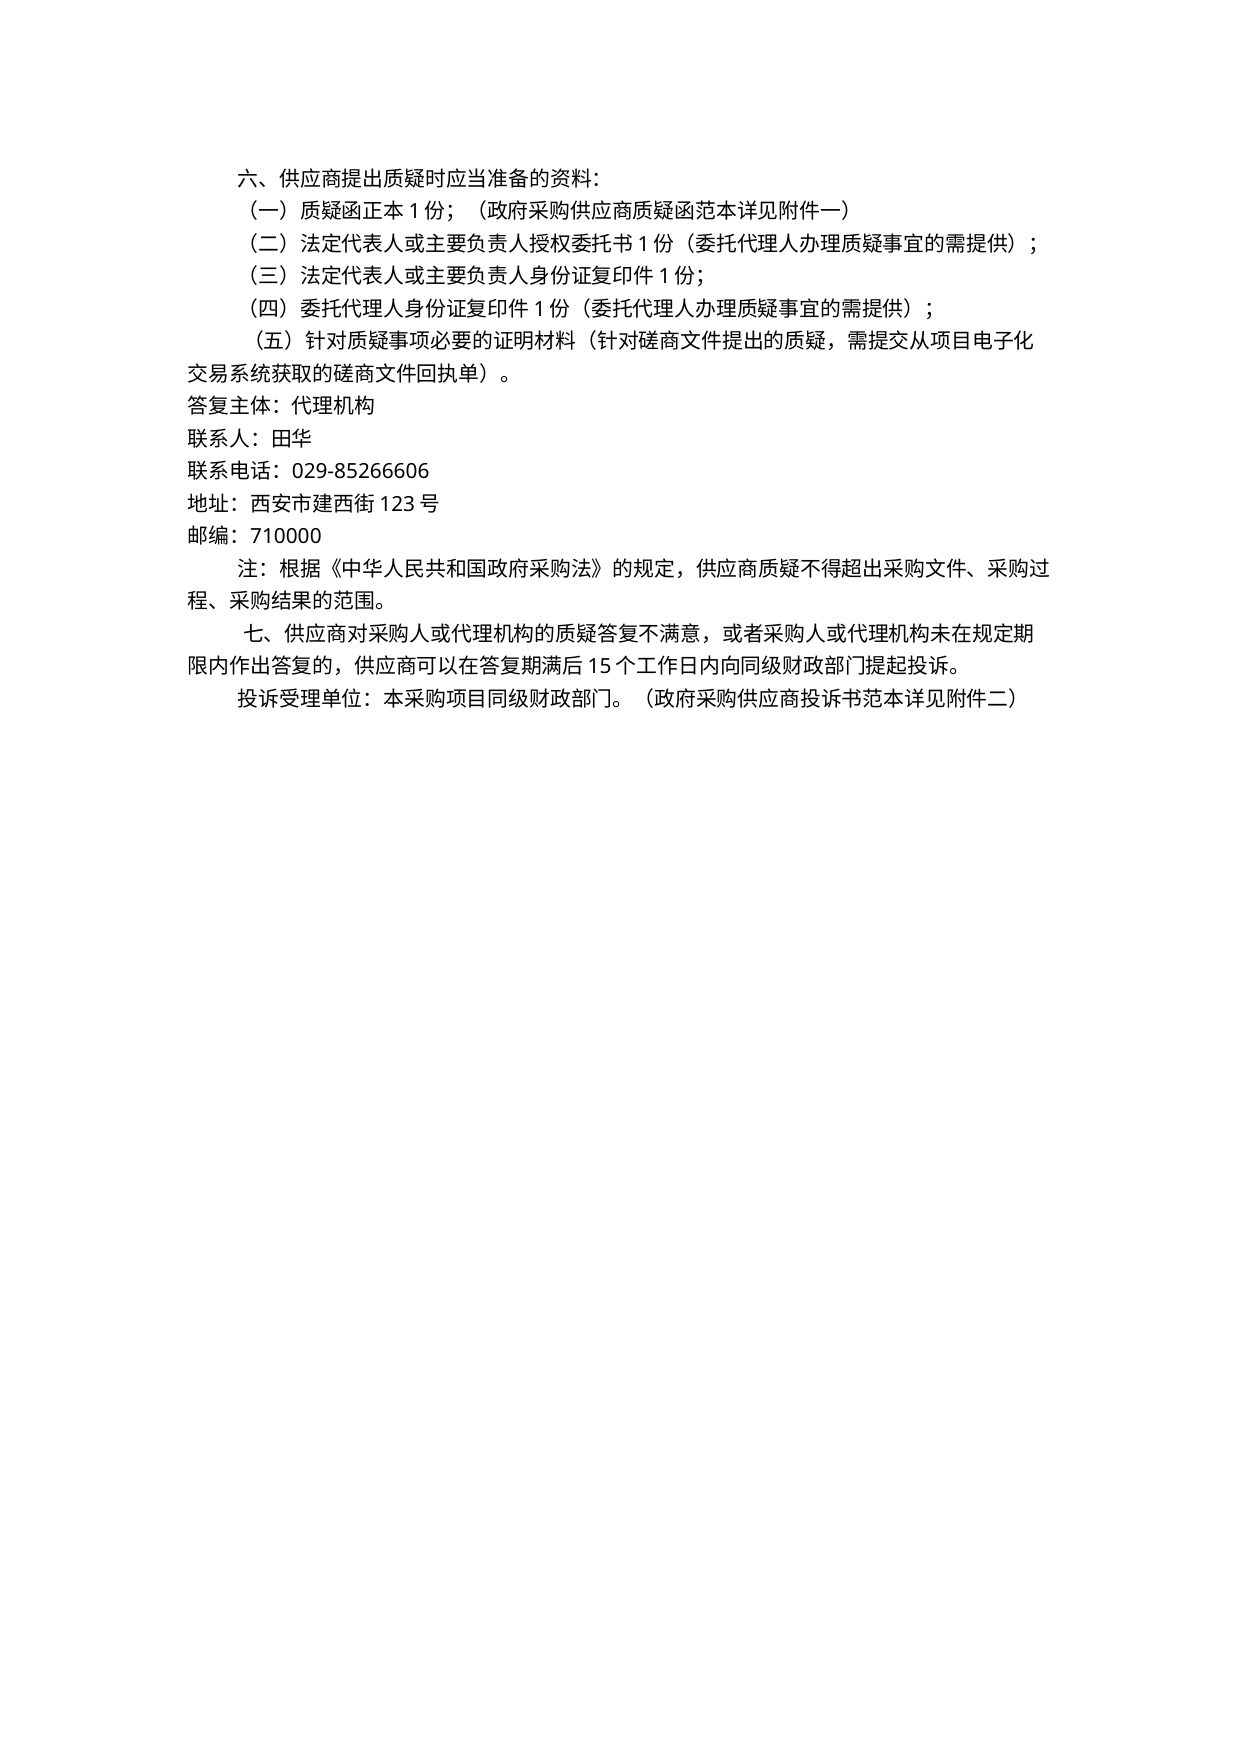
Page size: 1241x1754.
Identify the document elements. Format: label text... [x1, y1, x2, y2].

text 地址：西安市建西街123号 [187, 487, 1053, 519]
text 邮编：710000 [187, 519, 1053, 552]
text （二）法定代表人或主要负责人授权委托书1份（委托代理人办理质疑事宜的需提供）； [187, 227, 1053, 259]
text 答复主体：代理机构 [187, 389, 1053, 422]
text （四）委托代理人身份证复印件1份（委托代理人办理质疑事宜的需提供）； [187, 292, 1053, 324]
text （三）法定代表人或主要负责人身份证复印件1份； [187, 259, 1053, 292]
text （一）质疑函正本1份；（政府采购供应商质疑函范本详见附件一） [187, 194, 1053, 227]
text 七、供应商对采购人或代理机构的质疑答复不满意，或者采购人或代理机构未在规定期限内作出答复的，供应商可以在答复期满后15个工作日内向同级财政部门提起投诉。 [187, 617, 1053, 682]
text 六、供应商提出质疑时应当准备的资料： [187, 162, 1053, 194]
text 联系电话：029-85266606 [187, 454, 1053, 487]
text 投诉受理单位：本采购项目同级财政部门。（政府采购供应商投诉书范本详见附件二） [187, 682, 1053, 714]
text 注：根据《中华人民共和国政府采购法》的规定，供应商质疑不得超出采购文件、采购过程、采购结果的范围。 [187, 552, 1053, 617]
text （五）针对质疑事项必要的证明材料（针对磋商文件提出的质疑，需提交从项目电子化交易系统获取的磋商文件回执单）。 [187, 324, 1053, 389]
text 联系人：田华 [187, 422, 1053, 454]
